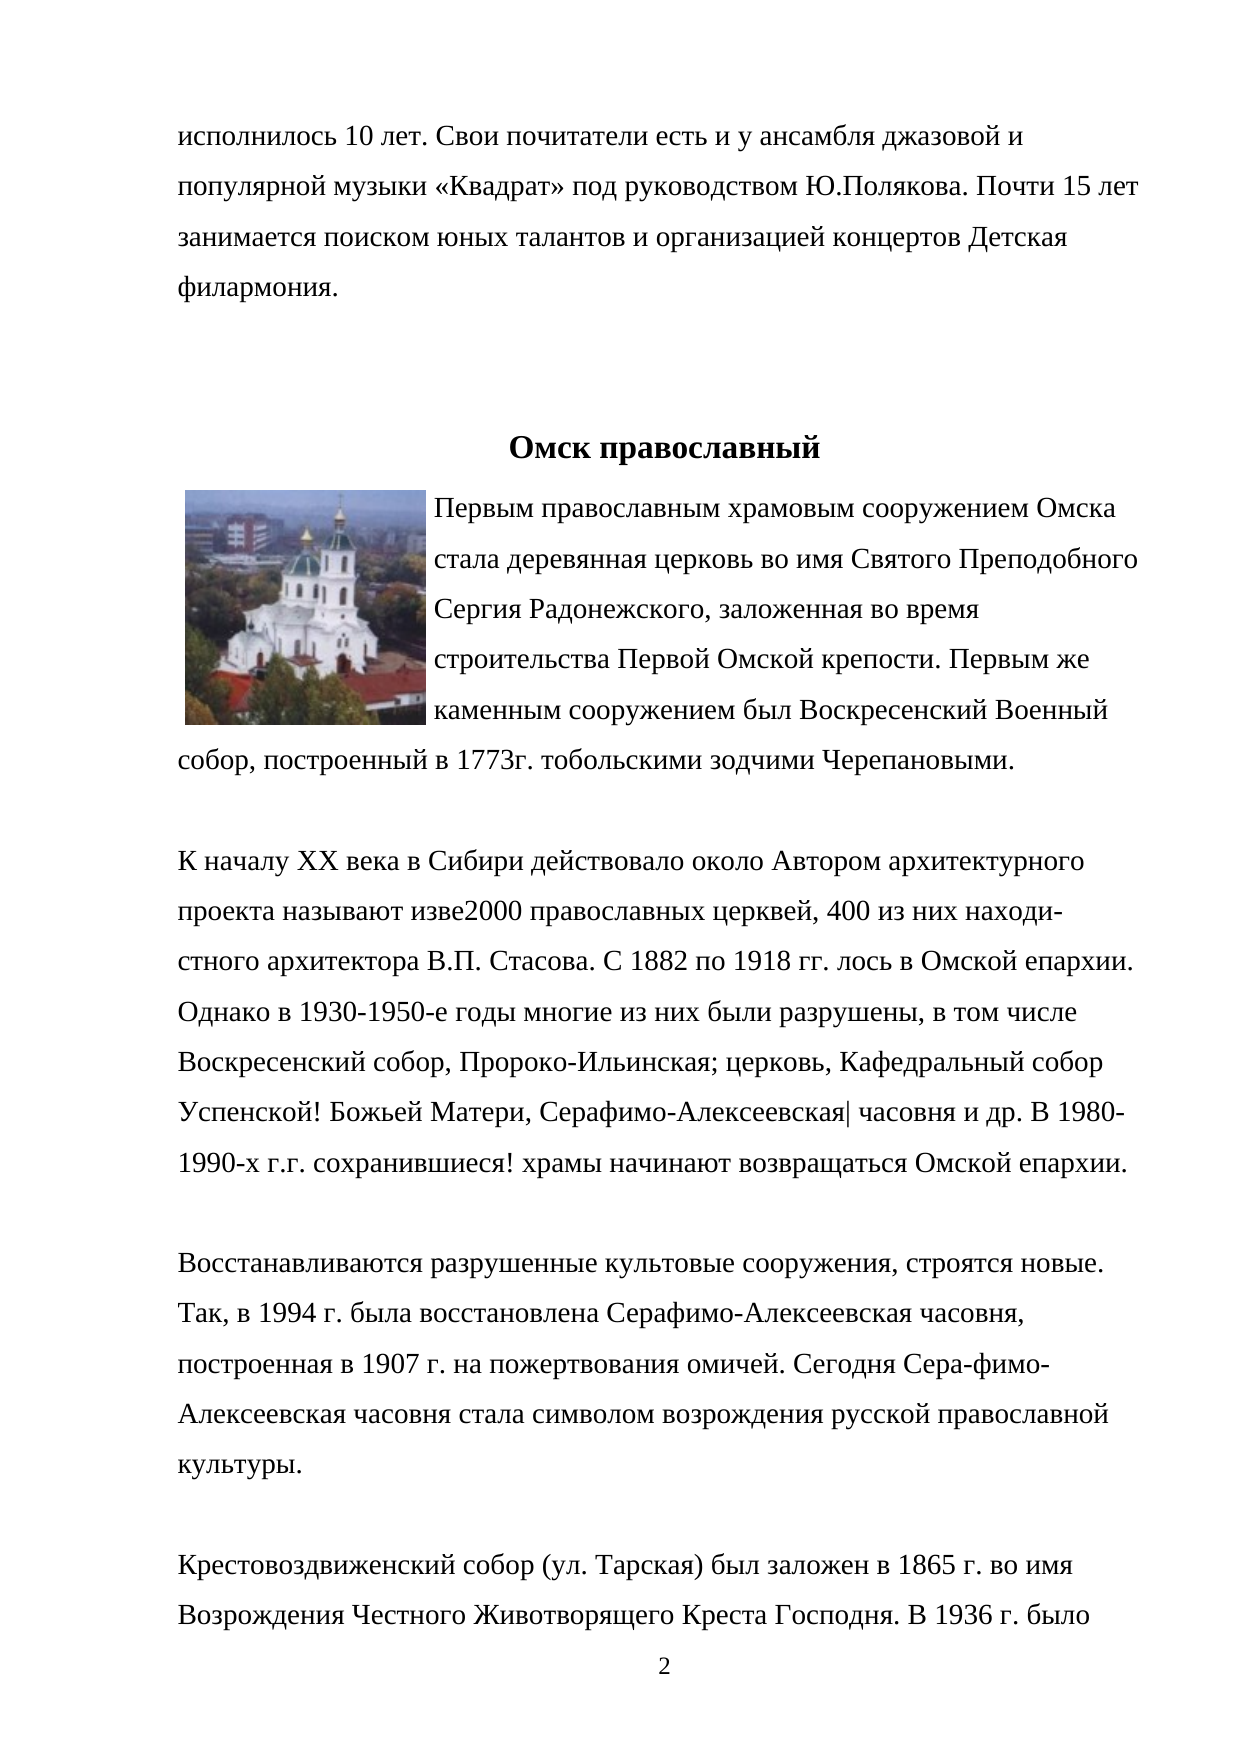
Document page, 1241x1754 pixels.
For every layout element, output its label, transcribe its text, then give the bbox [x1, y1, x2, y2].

picture [185, 490, 426, 725]
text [177, 118, 1152, 303]
subtitle Омск православный [177, 427, 1152, 465]
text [177, 491, 1152, 1631]
